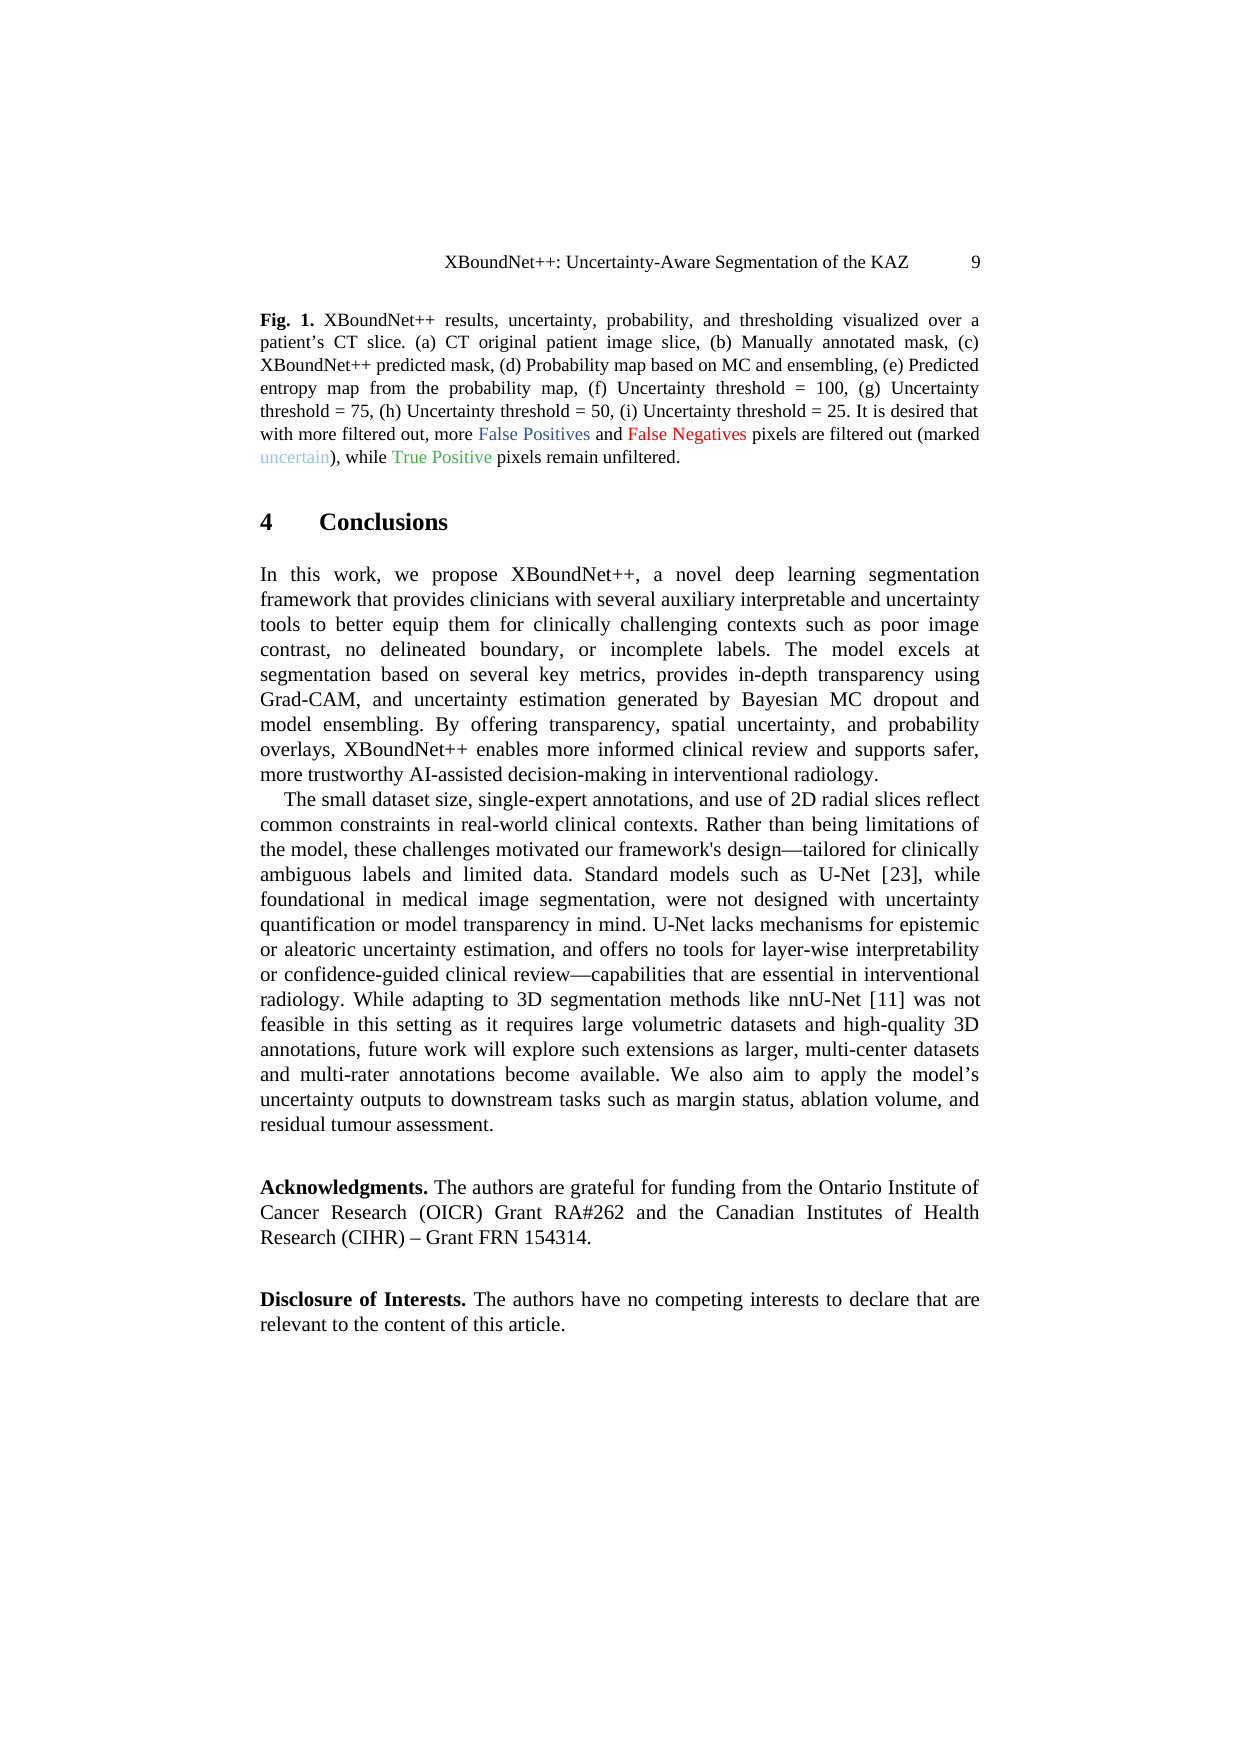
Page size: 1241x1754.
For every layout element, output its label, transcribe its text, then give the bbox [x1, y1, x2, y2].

text The small dataset size, single-expert annotations, and use of 2D radial slices reflect common constraints in real-world clinical contexts. Rather than being limitations of the model, these challenges motivated our framework's design—tailored for clinically ambiguous labels and limited data. Standard models such as U-Net [23], while foundational in medical image segmentation, were not designed with uncertainty quantification or model transparency in mind. U-Net lacks mechanisms for epistemic or aleatoric uncertainty estimation, and offers no tools for layer-wise interpretability or confidence-guided clinical review—capabilities that are essential in interventional radiology. While adapting to 3D segmentation methods like nnU-Net [11] was not feasible in this setting as it requires large volumetric datasets and high-quality 3D annotations, future work will explore such extensions as larger, multi-center datasets and multi-rater annotations become available. We also aim to apply the model’s uncertainty outputs to downstream tasks such as margin status, ablation volume, and residual tumour assessment. [260, 786, 980, 1136]
subtitle Acknowledgments. The authors are grateful for funding from the Ontario Institute of Cancer Research (OICR) Grant RA#262 and the Canadian Institutes of Health Research (CIHR) – Grant FRN 154314. [260, 1174, 980, 1249]
subtitle Disclosure of Interests. The authors have no competing interests to declare that are relevant to the content of this article. [260, 1286, 980, 1336]
subtitle Conclusions [260, 505, 980, 536]
text Fig. 4. XBoundNet++ results, uncertainty, probability, and thresholding visualized over a patient’s CT slice. (a) CT original patient image slice, (b) Manually annotated mask, (c) XBoundNet++ predicted mask, (d) Probability map based on MC and ensembling, (e) Predicted entropy map from the probability map, (f) Uncertainty threshold = 100, (g) Uncertainty threshold = 75, (h) Uncertainty threshold = 50, (i) Uncertainty threshold = 25. It is desired that with more filtered out, more False Positives and False Negatives pixels are filtered out (marked uncertain), while True Positive pixels remain unfiltered. [260, 307, 980, 467]
text In this work, we propose XBoundNet++, a novel deep learning segmentation framework that provides clinicians with several auxiliary interpretable and uncertainty tools to better equip them for clinically challenging contexts such as poor image contrast, no delineated boundary, or incomplete labels. The model excels at segmentation based on several key metrics, provides in-depth transparency using Grad-CAM, and uncertainty estimation generated by Bayesian MC dropout and model ensembling. By offering transparency, spatial uncertainty, and probability overlays, XBoundNet++ enables more informed clinical review and supports safer, more trustworthy AI-assisted decision-making in interventional radiology. [260, 561, 980, 786]
